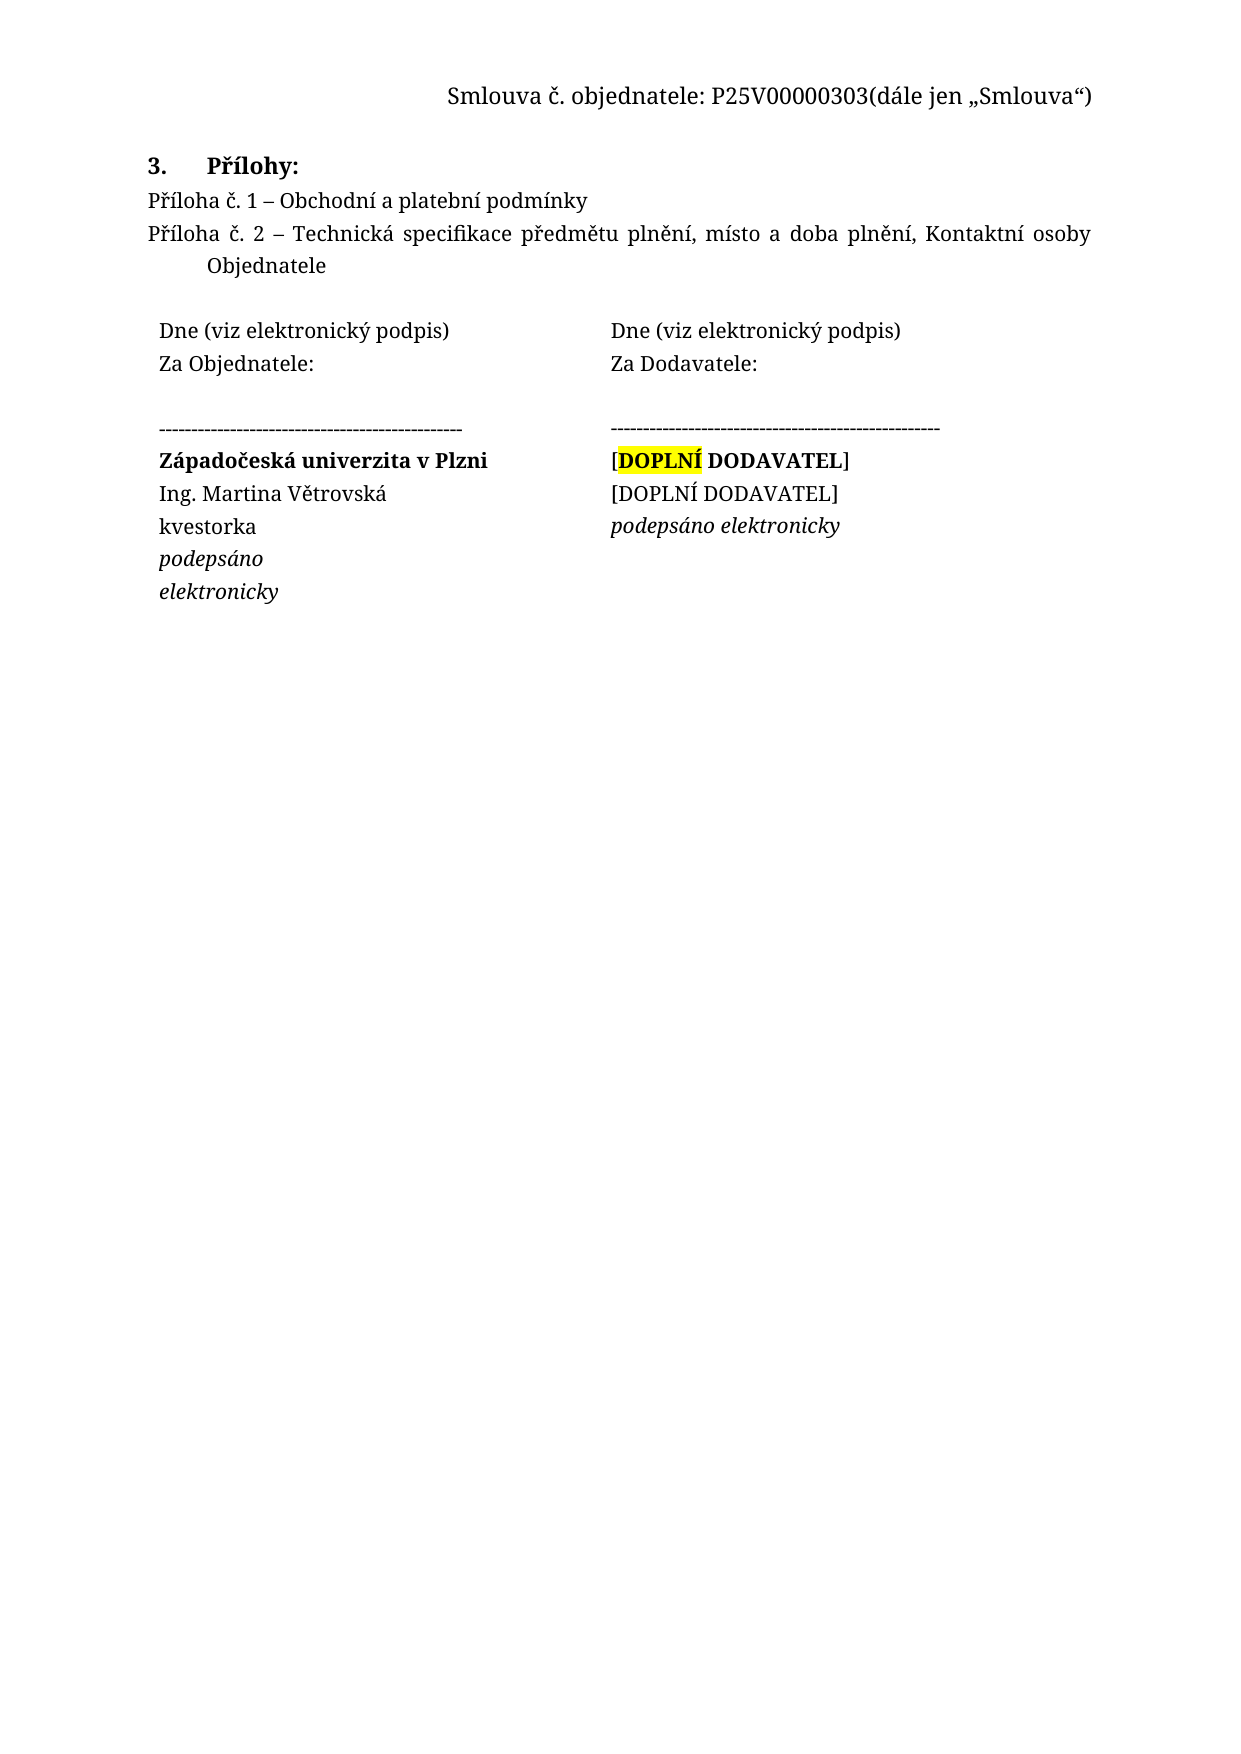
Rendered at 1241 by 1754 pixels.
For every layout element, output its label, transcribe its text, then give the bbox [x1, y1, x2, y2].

text Příloha č. 2 – Technická specifikace předmětu plnění, místo a doba plnění, Kontaktní osoby Objednatele [148, 219, 1093, 280]
list Přílohy: [148, 150, 1093, 181]
text Příloha č. 1 – Obchodní a platební podmínky [148, 186, 1093, 214]
table_header Dne (viz elektronický podpis) Za Objednatele: ----------------------------------------------- Západočeská univerzita v Plzni Ing. Martina Větrovská kvestorka podepsáno elektronicky [148, 316, 599, 609]
table_header Dne (viz elektronický podpis) Za Dodavatele: --------------------------------------------------- [DOPLNÍ DODAVATEL] [DOPLNÍ DODAVATEL] podepsáno elektronicky [599, 316, 1051, 609]
